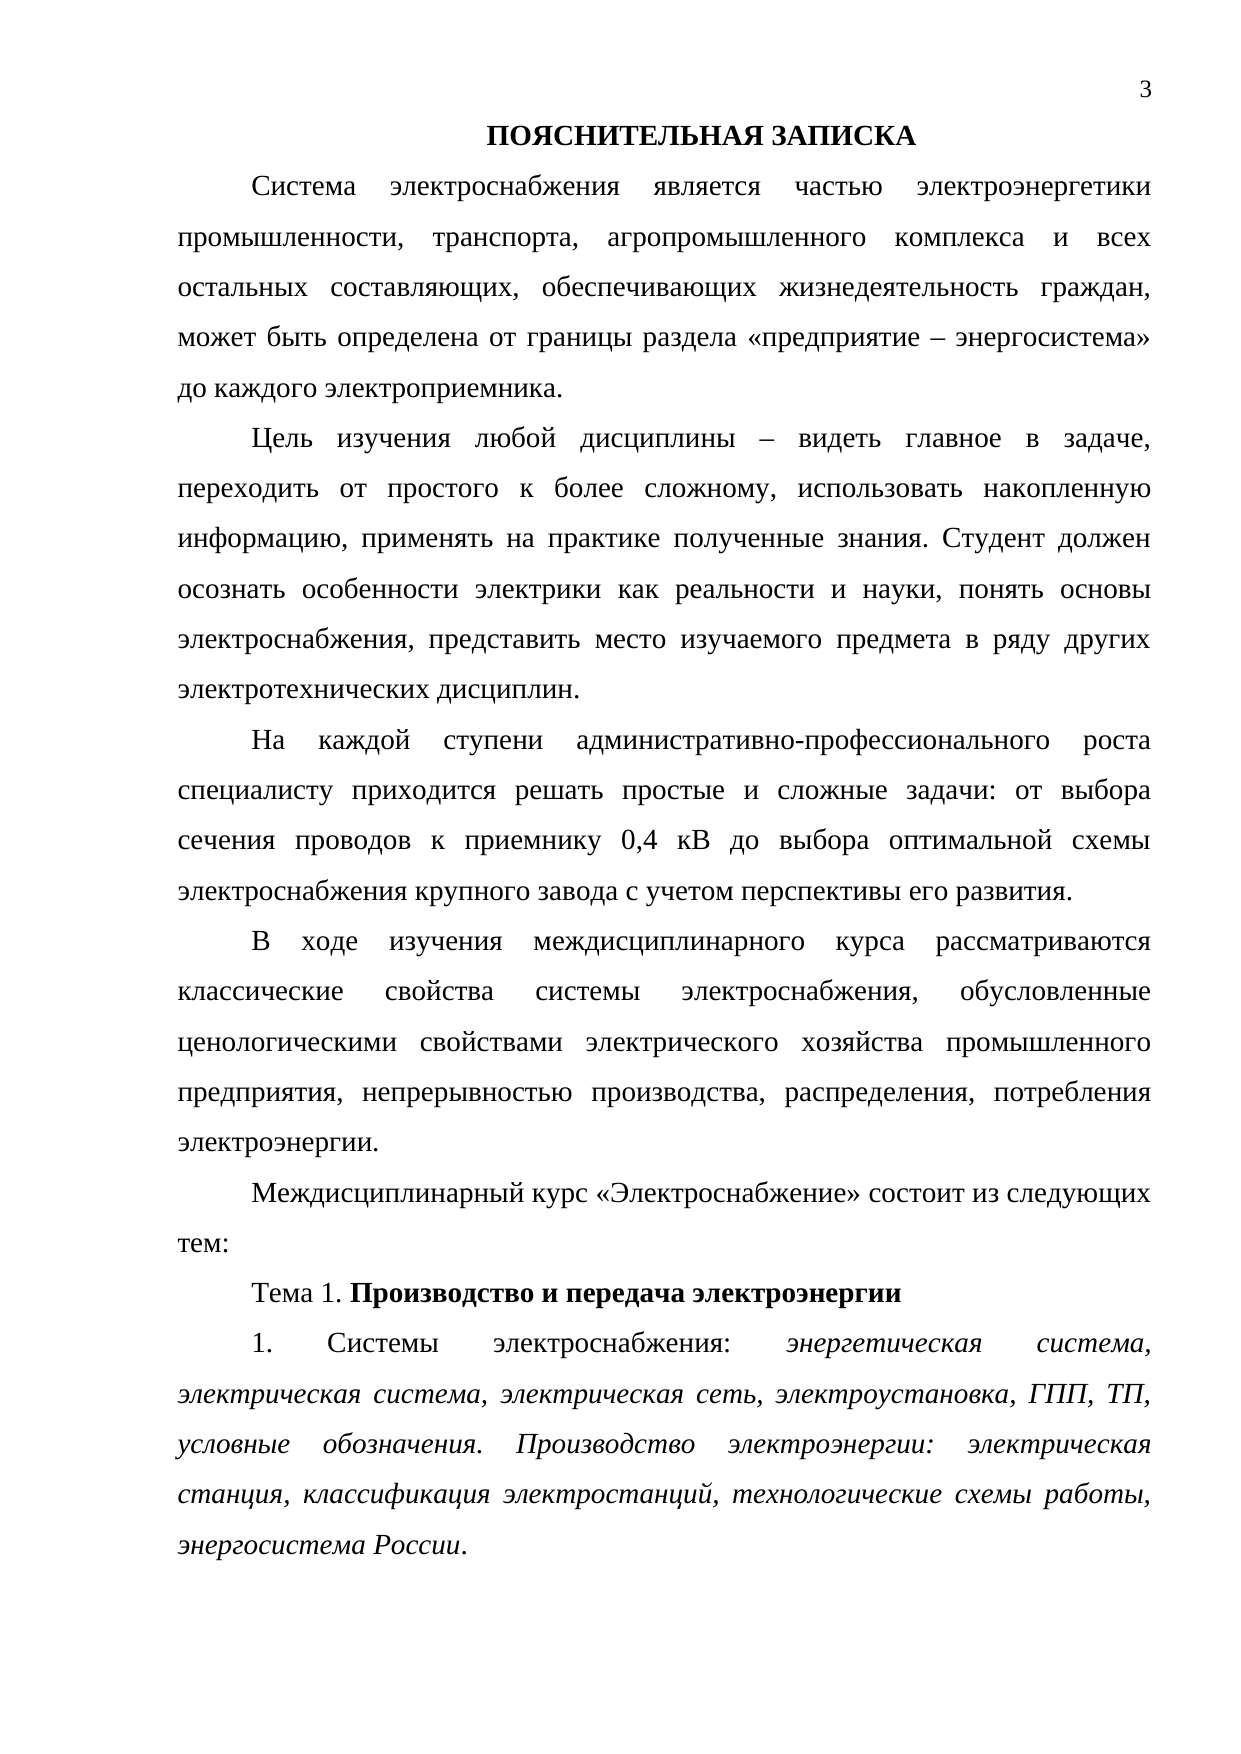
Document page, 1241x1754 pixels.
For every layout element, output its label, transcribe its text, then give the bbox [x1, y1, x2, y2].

text Тема 1. Производство и передача электроэнергии [177, 1275, 1152, 1309]
text На каждой ступени административно-профессионального роста специалисту приходится решать простые и сложные задачи: от выбора сечения проводов к приемнику 0,4 кВ до выбора оптимальной схемы электроснабжения крупного завода с учетом перспективы его развития. [177, 722, 1152, 906]
text Цель изучения любой дисциплины – видеть главное в задаче, переходить от простого к более сложному, использовать накопленную информацию, применять на практике полученные знания. Студент должен осознать особенности электрики как реальности и науки, понять основы электроснабжения, представить место изучаемого предмета в ряду других электротехнических дисциплин. [177, 420, 1152, 705]
text Междисциплинарный курс «Электроснабжение» состоит из следующих тем: [177, 1175, 1152, 1258]
text Система электроснабжения является частью электроэнергетики промышленности, транспорта, агропромышленного комплекса и всех остальных составляющих, обеспечивающих жизнедеятельность граждан, может быть определена от границы раздела «предприятие – энергосистема» до каждого электроприемника. [177, 168, 1152, 403]
text ПОЯСНИТЕЛЬНАЯ ЗАПИСКА [177, 118, 1152, 152]
text 1. Системы электроснабжения: энергетическая система, электрическая система, электрическая сеть, электроустановка, ГПП, ТП, условные обозначения. Производство электроэнергии: электрическая станция, классификация электростанций, технологические схемы работы, энергосистема России. [177, 1326, 1152, 1560]
text В ходе изучения междисциплинарного курса рассматриваются классические свойства системы электроснабжения, обусловленные ценологическими свойствами электрического хозяйства промышленного предприятия, непрерывностью производства, распределения, потребления электроэнергии. [177, 923, 1152, 1158]
